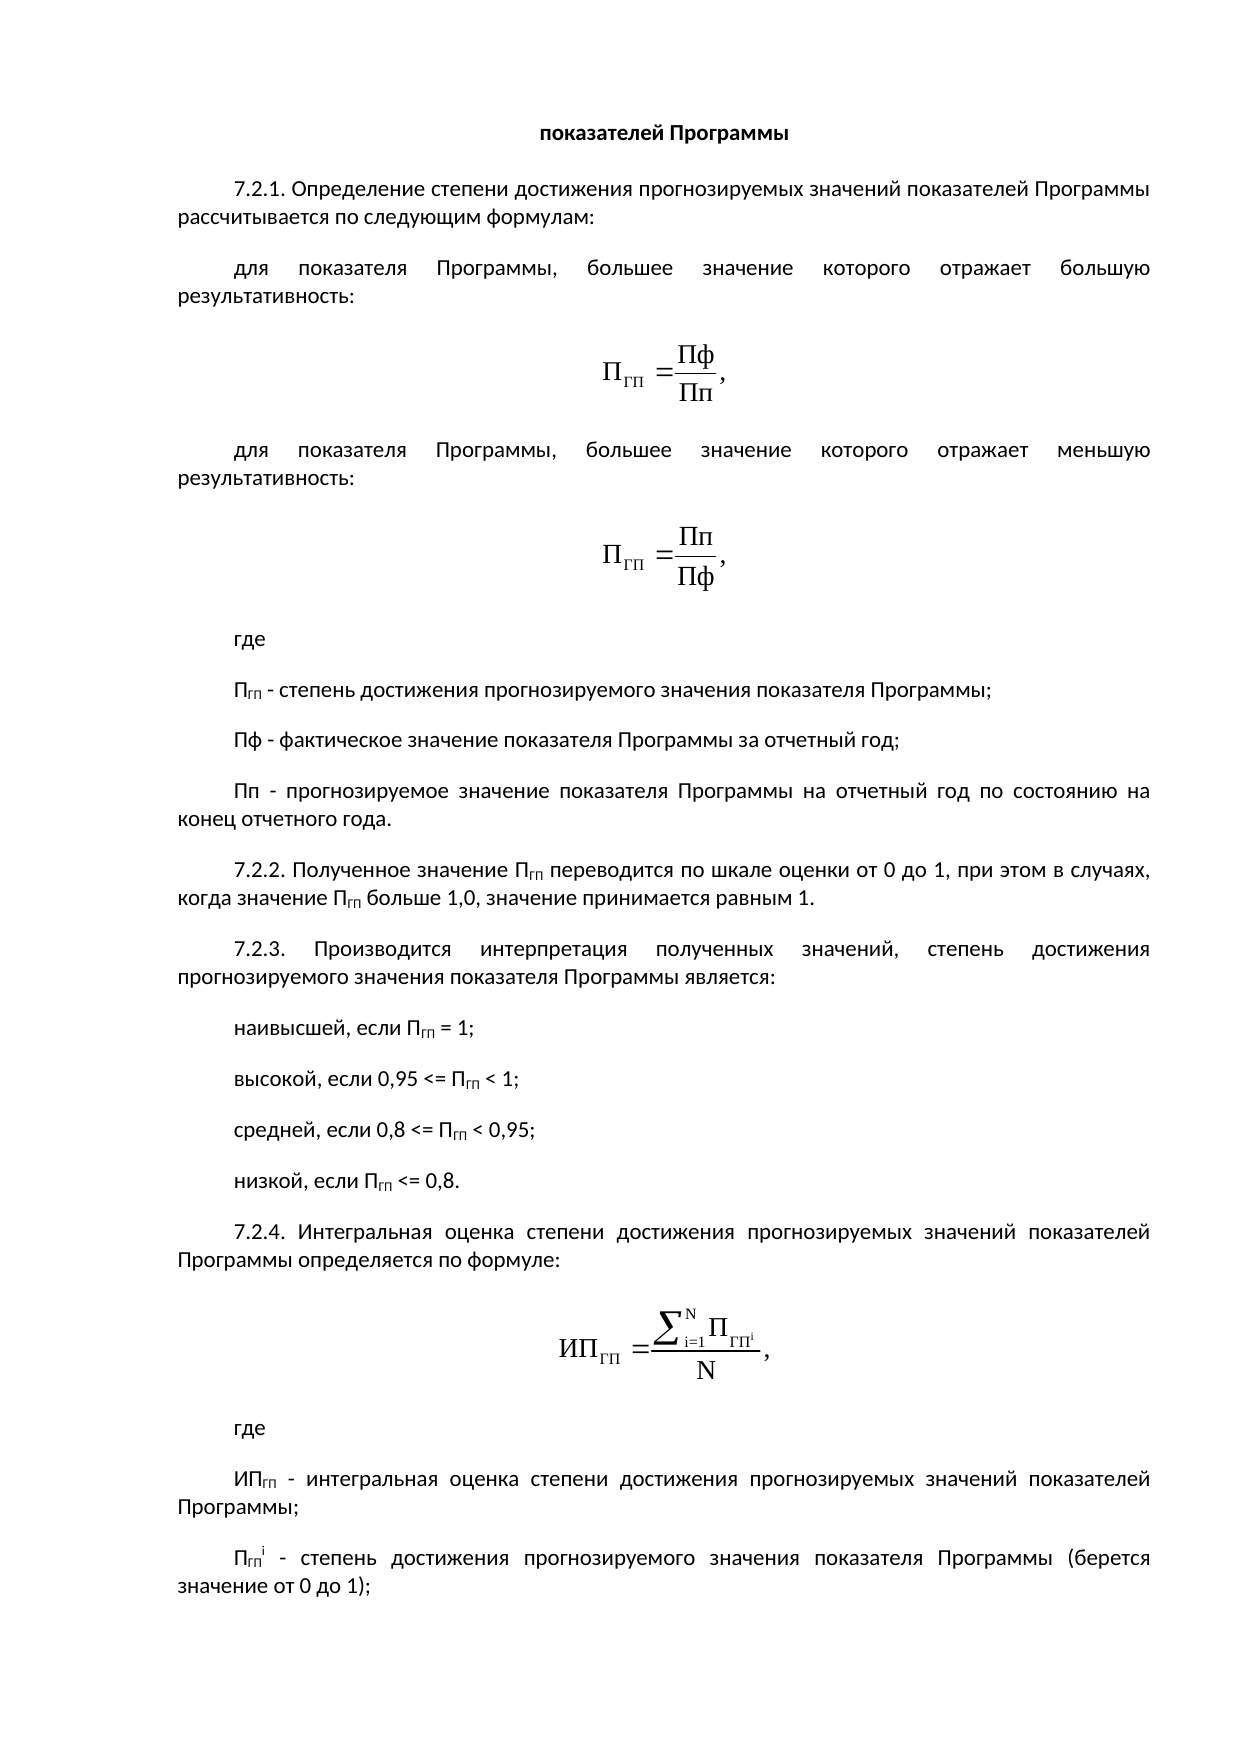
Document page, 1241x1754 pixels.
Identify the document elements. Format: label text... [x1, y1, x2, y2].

title показателей Программы [177, 118, 1152, 146]
text где [177, 1413, 1152, 1441]
text Пф - фактическое значение показателя Программы за отчетный год; [177, 726, 1152, 754]
text ИПГП - интегральная оценка степени достижения прогнозируемых значений показателей Программы; [177, 1464, 1152, 1520]
text ПГПi - степень достижения прогнозируемого значения показателя Программы (берется значение от 0 до 1); [177, 1543, 1152, 1599]
text для показателя Программы, большее значение которого отражает меньшую результативность: [177, 435, 1152, 491]
text ПГП - степень достижения прогнозируемого значения показателя Программы; [177, 675, 1152, 703]
text где [177, 624, 1152, 652]
text низкой, если ПГП <= 0,8. [177, 1166, 1152, 1194]
text средней, если 0,8 <= ПГП < 0,95; [177, 1115, 1152, 1143]
text 7.2.2. Полученное значение ПГП переводится по шкале оценки от 0 до 1, при этом в случаях, когда значение ПГП больше 1,0, значение принимается равным 1. [177, 856, 1152, 912]
text 7.2.1. Определение степени достижения прогнозируемых значений показателей Программы рассчитывается по следующим формулам: [177, 174, 1152, 230]
text наивысшей, если ПГП = 1; [177, 1013, 1152, 1041]
text 7.2.3. Производится интерпретация полученных значений, степень достижения прогнозируемого значения показателя Программы является: [177, 934, 1152, 991]
text высокой, если 0,95 <= ПГП < 1; [177, 1064, 1152, 1092]
text для показателя Программы, большее значение которого отражает большую результативность: [177, 253, 1152, 309]
text 7.2.4. Интегральная оценка степени достижения прогнозируемых значений показателей Программы определяется по формуле: [177, 1217, 1152, 1273]
text Пп - прогнозируемое значение показателя Программы на отчетный год по состоянию на конец отчетного года. [177, 777, 1152, 833]
